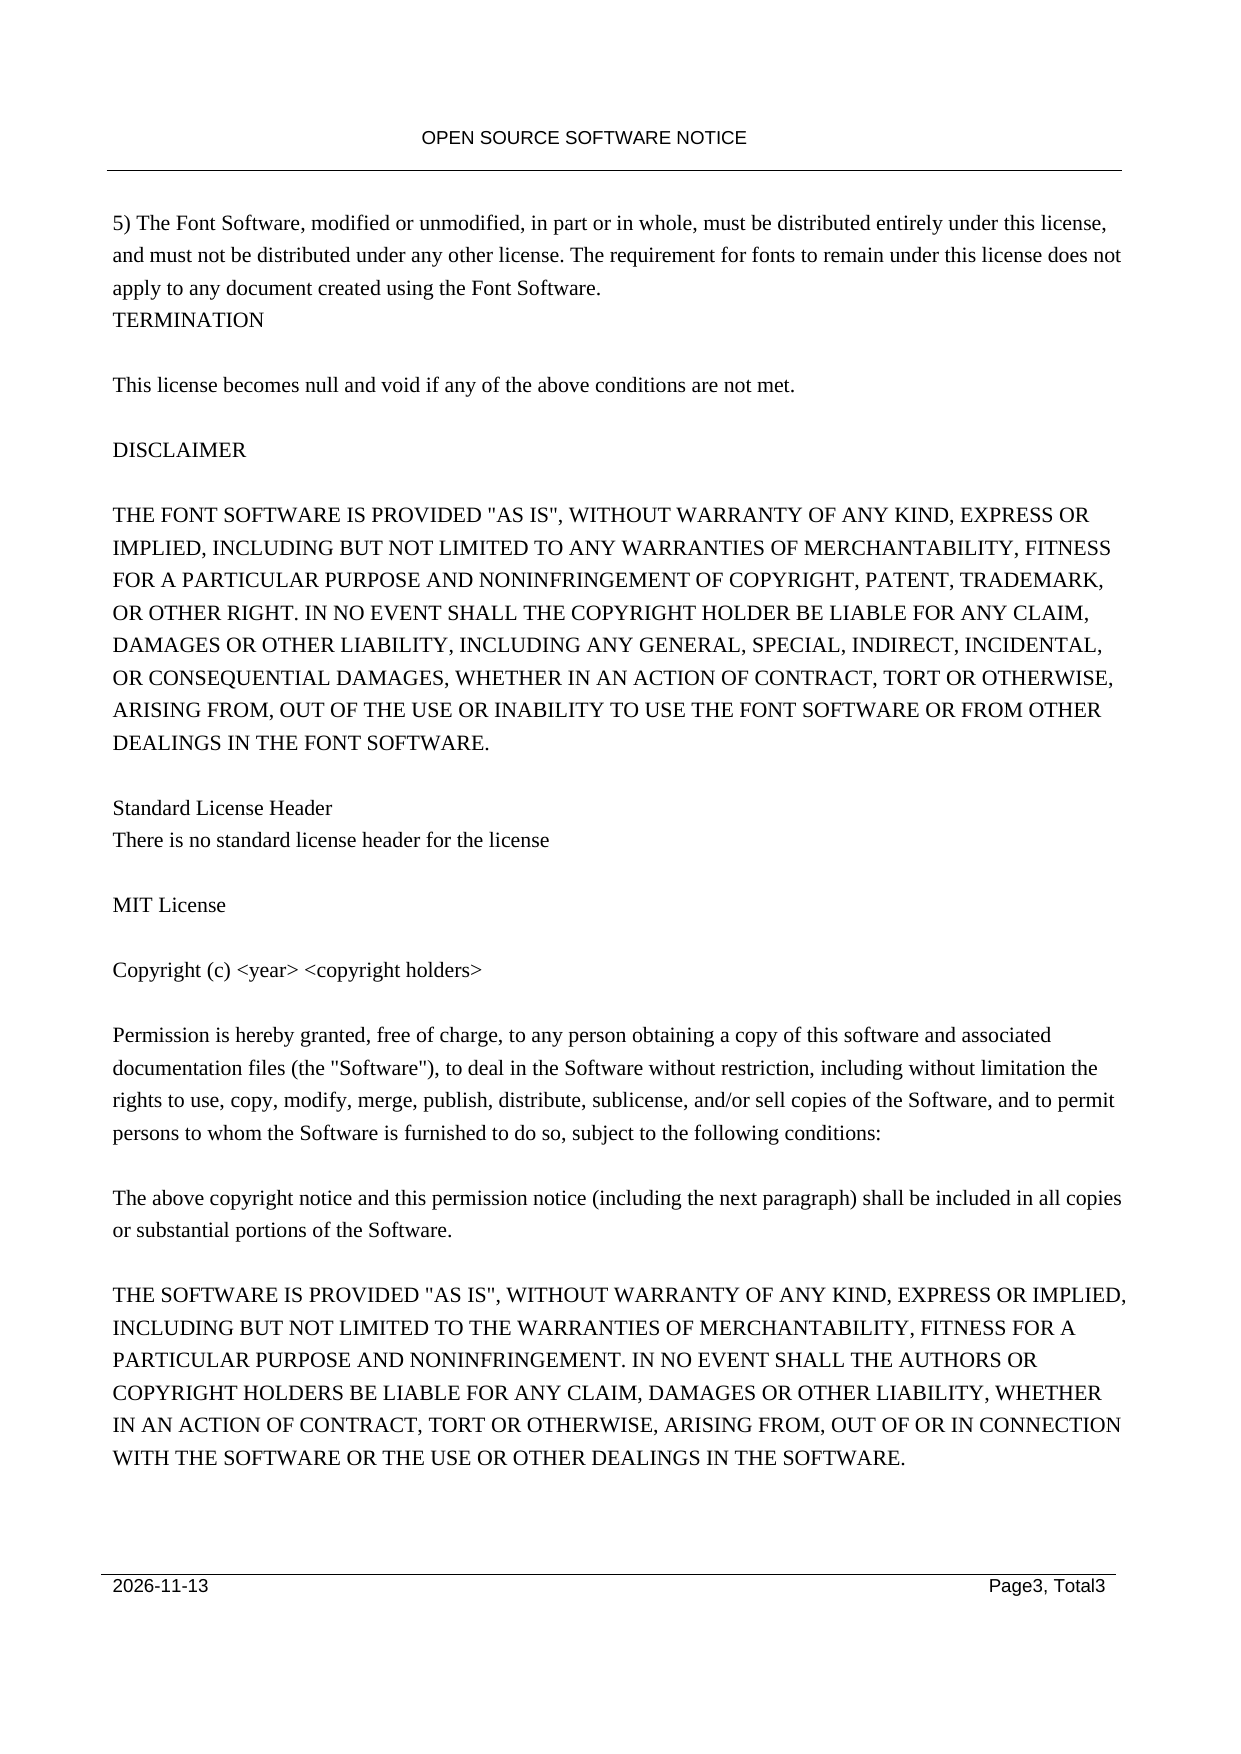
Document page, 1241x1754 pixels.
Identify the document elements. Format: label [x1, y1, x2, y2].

text [112, 206, 1128, 1474]
